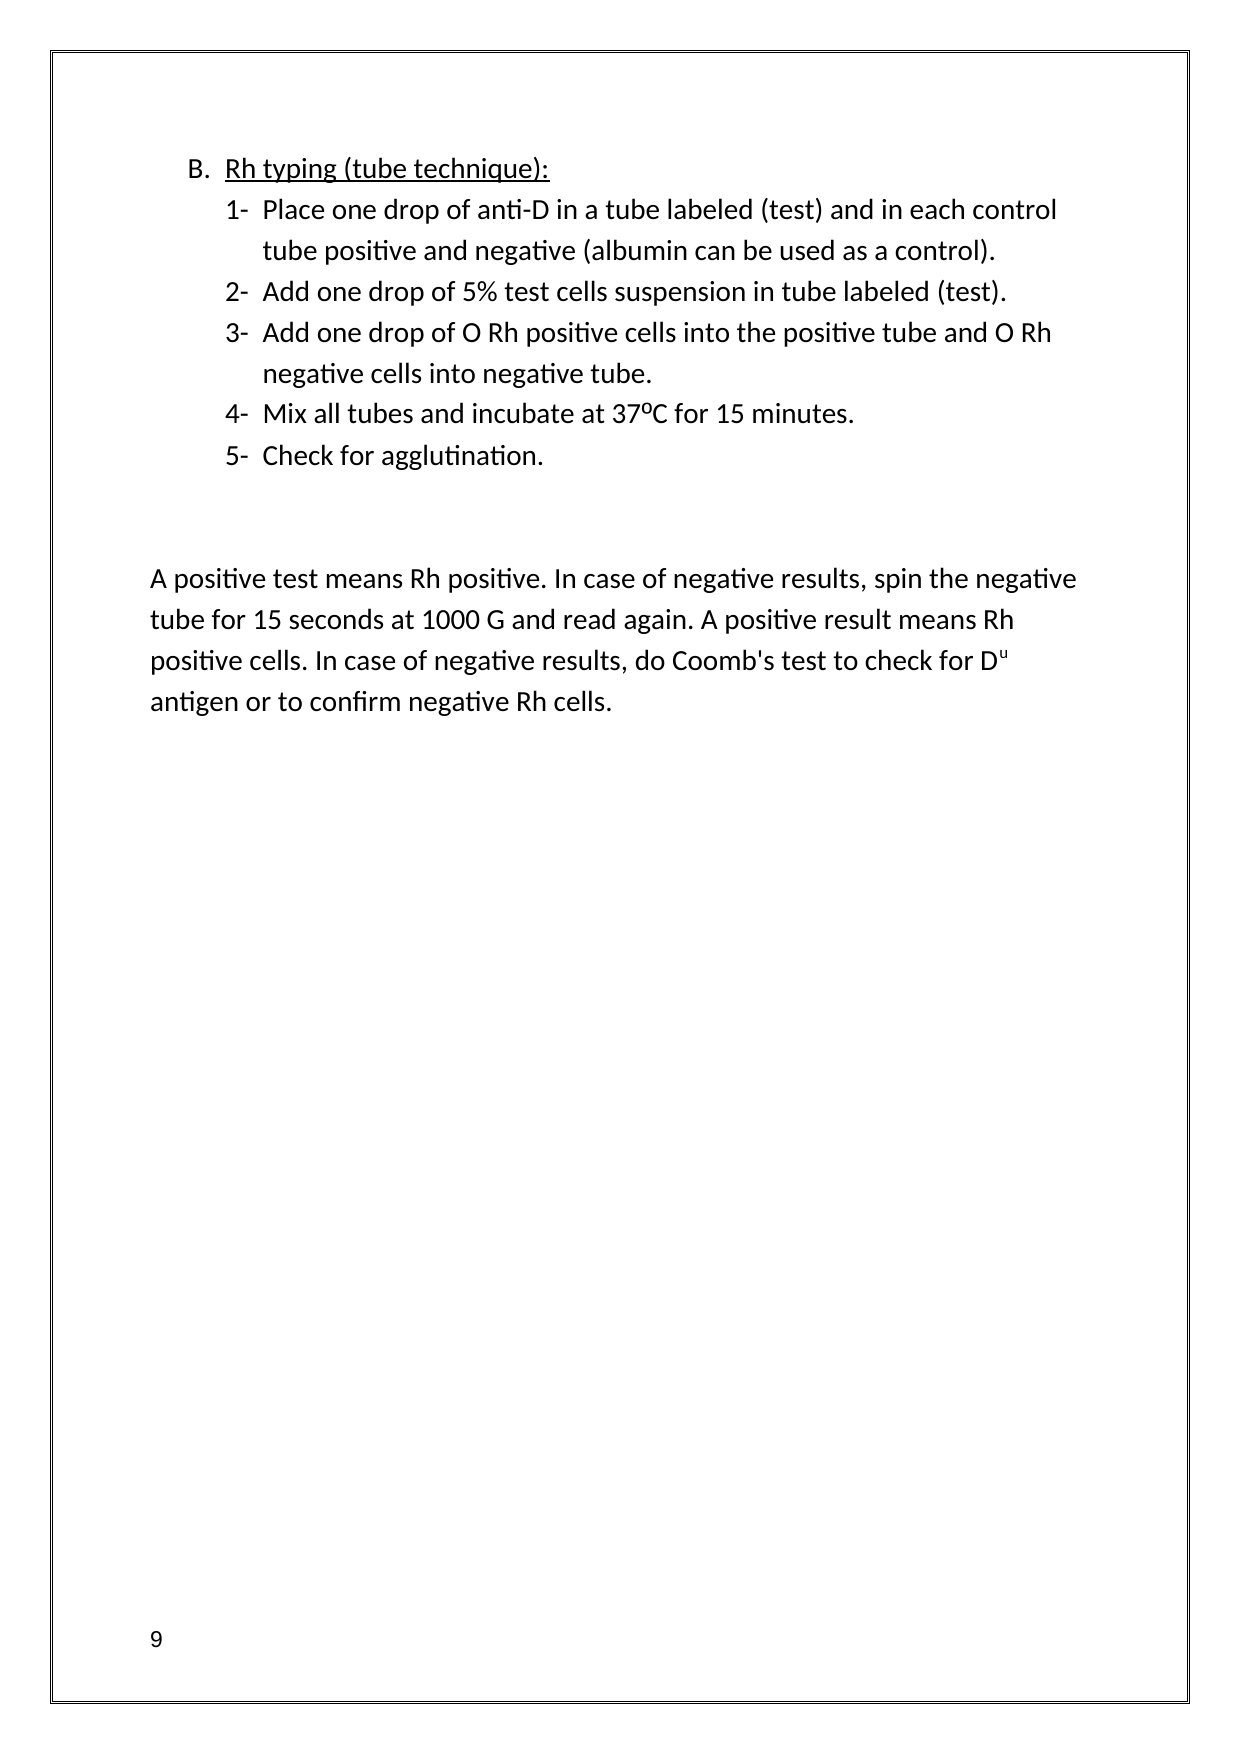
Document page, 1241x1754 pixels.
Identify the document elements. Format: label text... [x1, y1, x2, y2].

list Add one drop of O Rh positive cells into the positive tube and O Rh negative cells into negative tube. [225, 314, 1090, 390]
list Mix all tubes and incubate at 37ºC for 15 minutes. [225, 396, 1090, 431]
text A positive test means Rh positive. In case of negative results, spin the negative tube for 15 seconds at 1000 G and read again. A positive result means Rh positive cells. In case of negative results, do Coomb's test to check for Du antigen or to confirm negative Rh cells. [150, 560, 1090, 718]
list Check for agglutination. [225, 437, 1090, 472]
list Place one drop of anti-D in a tube labeled (test) and in each control tube positive and negative (albumin can be used as a control). [225, 191, 1090, 267]
list Add one drop of 5% test cells suspension in tube labeled (test). [225, 273, 1090, 308]
list Rh typing (tube technique): [187, 150, 1090, 186]
